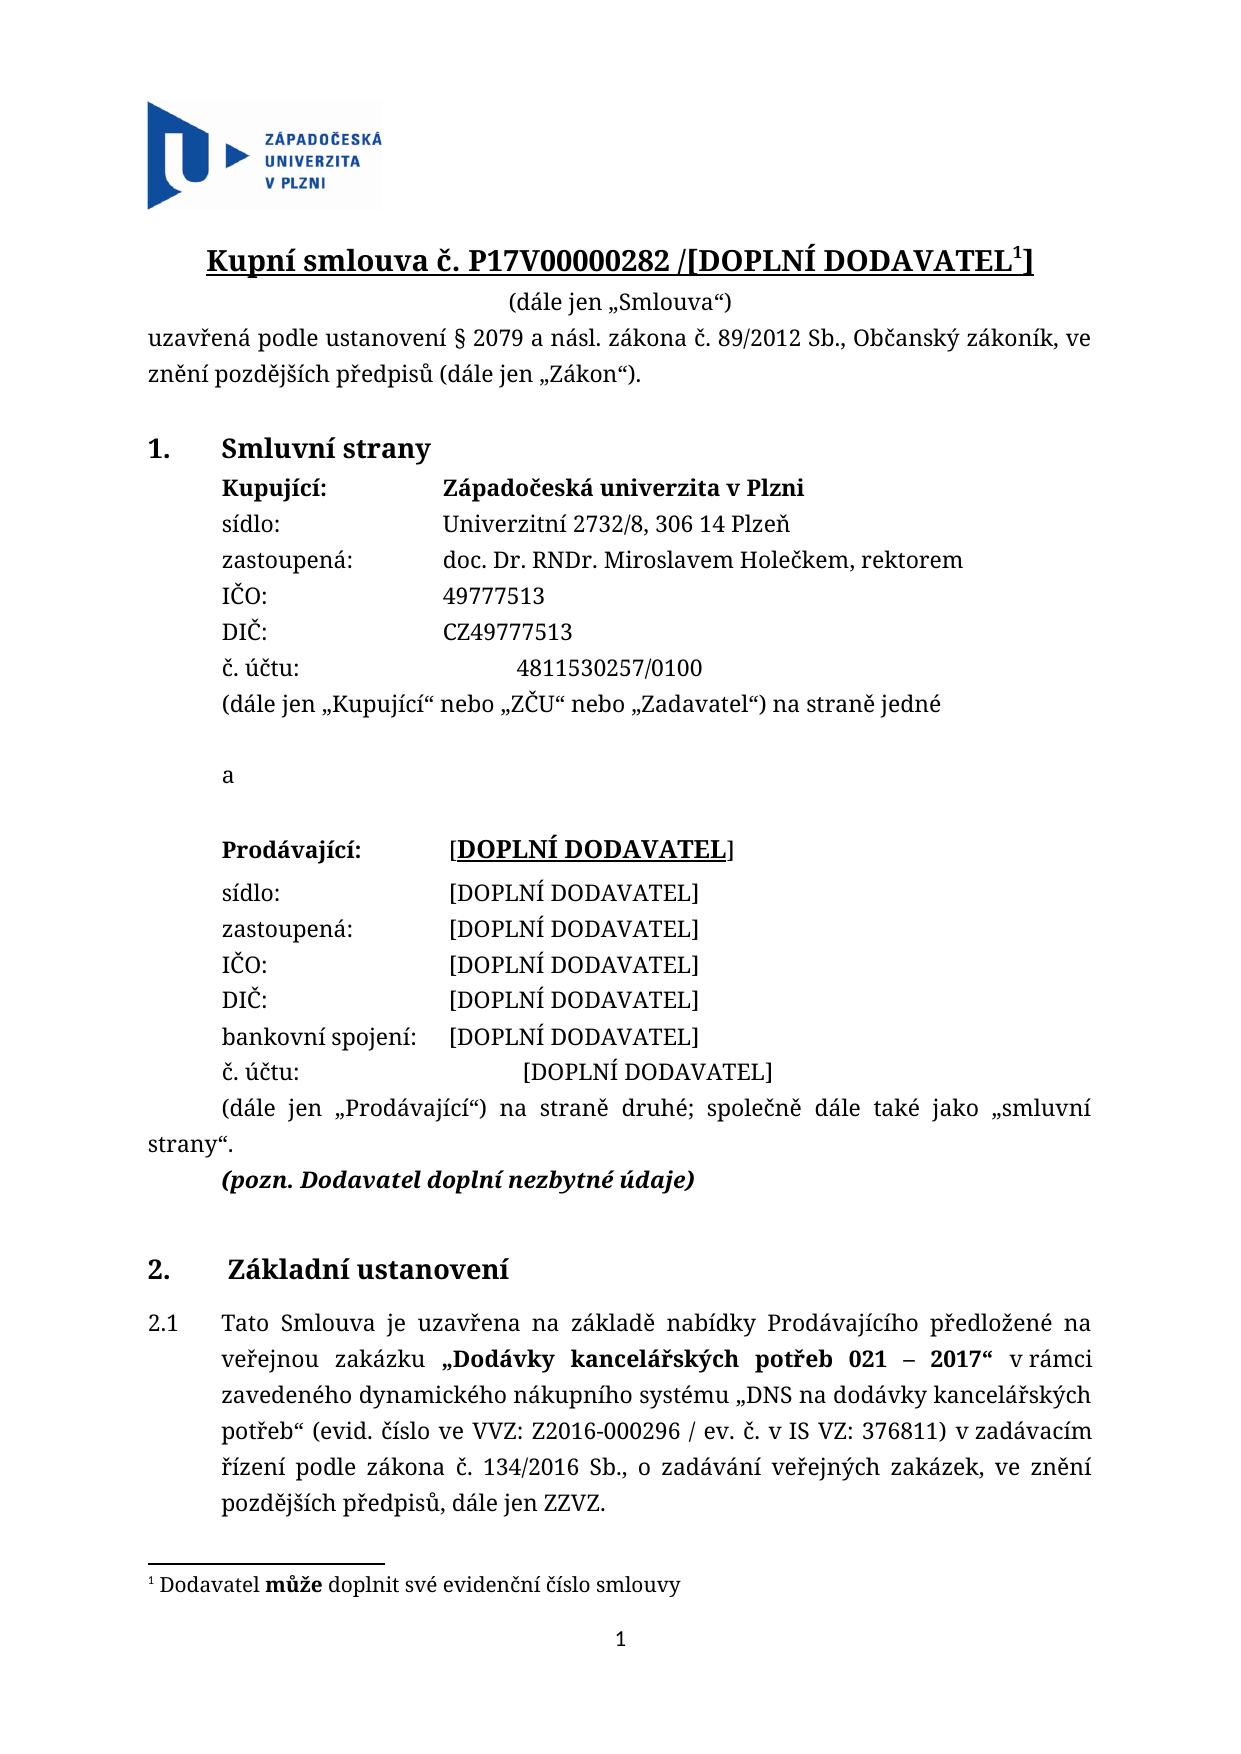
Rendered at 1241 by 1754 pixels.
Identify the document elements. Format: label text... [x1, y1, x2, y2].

text uzavřená podle ustanovení § 2079 a násl. zákona č. 89/2012 Sb., Občanský zákoník, ve znění pozdějších předpisů (dále jen „Zákon“). [148, 322, 1092, 389]
text bankovní spojení: [DOPLNÍ DODAVATEL] [148, 1020, 1092, 1052]
text zastoupená: doc. Dr. RNDr. Miroslavem Holečkem, rektorem [222, 544, 1092, 575]
text IČO: 49777513 [222, 580, 1092, 611]
text Kupující: Západočeská univerzita v Plzni [222, 472, 1092, 503]
picture [147, 101, 382, 210]
text č. účtu: [DOPLNÍ DODAVATEL] [222, 1056, 1092, 1088]
text IČO: [DOPLNÍ DODAVATEL] [222, 948, 1092, 980]
text 2.1 Tato Smlouva je uzavřena na základě nabídky Prodávajícího předložené na veřejnou zakázku „Dodávky kancelářských potřeb 021 – 2017“ v rámci zavedeného dynamického nákupního systému „DNS na dodávky kancelářských potřeb“ (evid. číslo ve VVZ: Z2016-000296 / ev. č. v IS VZ: 376811) v zadávacím řízení podle zákona č. 134/2016 Sb., o zadávání veřejných zakázek, ve znění pozdějších předpisů, dále jen ZZVZ. [148, 1307, 1092, 1518]
text Prodávající: [DOPLNÍ DODAVATEL] [148, 831, 1092, 865]
text zastoupená: [DOPLNÍ DODAVATEL] [222, 913, 1092, 944]
text a [222, 759, 1092, 791]
text č. účtu: 4811530257/0100 [222, 652, 1092, 683]
text DIČ: [DOPLNÍ DODAVATEL] [222, 984, 1092, 1016]
text Kupní smlouva č. P17V00000282 /[DOPLNÍ DODAVATEL] [148, 240, 1092, 280]
text sídlo: Univerzitní 2732/8, 306 14 Plzeň [222, 508, 1092, 539]
text (pozn. Dodavatel doplní nezbytné údaje) [148, 1164, 1092, 1195]
text (dále jen „Prodávající“) na straně druhé; společně dále také jako „smluvní strany“. [148, 1092, 1092, 1159]
text 1. Smluvní strany [148, 429, 1092, 466]
text 2. Základní ustanovení [148, 1250, 1092, 1287]
text sídlo: [DOPLNÍ DODAVATEL] [222, 877, 1092, 908]
text DIČ: CZ49777513 [222, 616, 1092, 647]
text (dále jen „Kupující“ nebo „ZČU“ nebo „Zadavatel“) na straně jedné [222, 687, 1092, 719]
text (dále jen „Smlouva“) [148, 286, 1092, 317]
